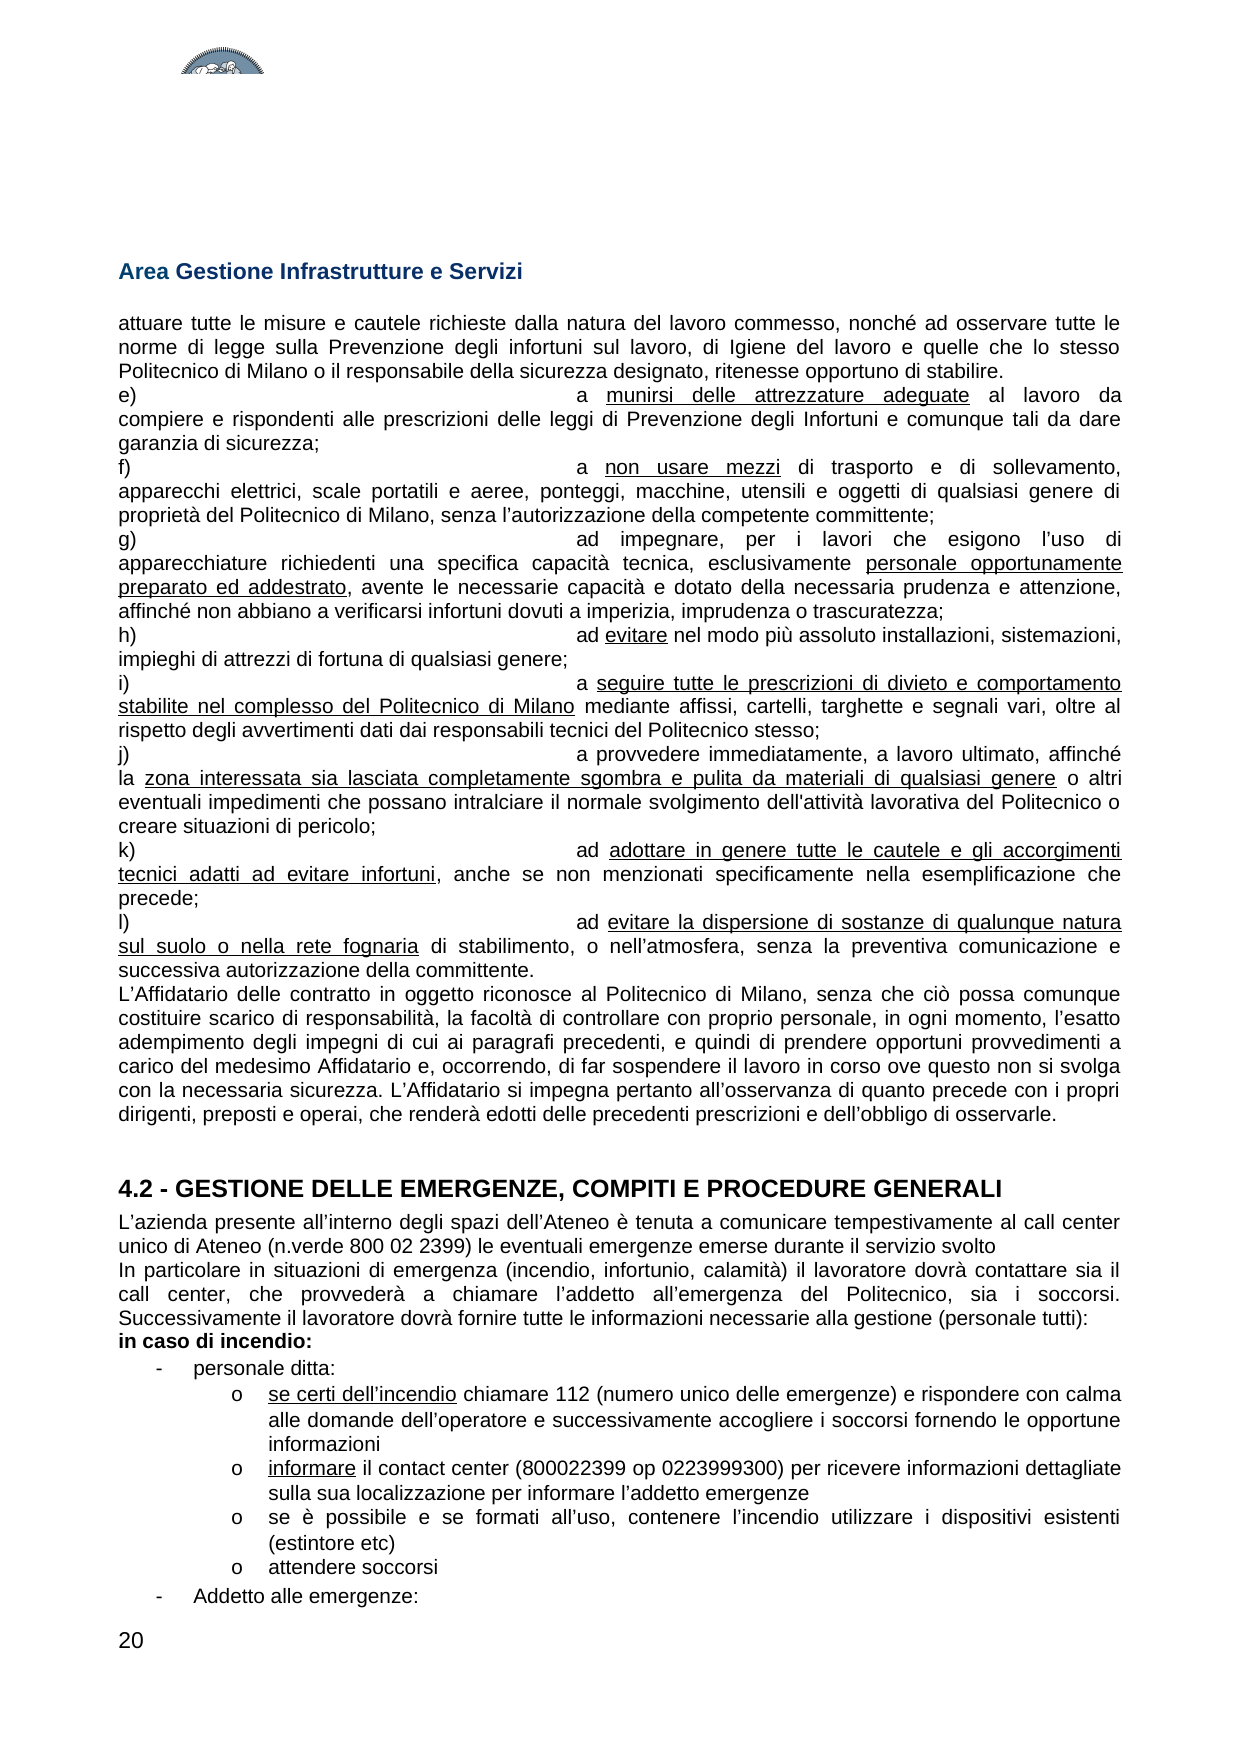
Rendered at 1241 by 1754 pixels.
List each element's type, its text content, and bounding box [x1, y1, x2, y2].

text L’azienda presente all’interno degli spazi dell’Ateneo è tenuta a comunicare tempestivamente al call center unico di Ateneo (n.verde 800 02 2399) le eventuali emergenze emerse durante il servizio svolto [118, 1209, 1122, 1257]
list ad evitare la dispersione di sostanze di qualunque natura sul suolo o nella rete fognaria di stabilimento, o nell’atmosfera, senza la preventiva comunicazione e successiva autorizzazione della committente. [118, 910, 1122, 982]
list ad impegnare, per i lavori che esigono l’uso di apparecchiature richiedenti una specifica capacità tecnica, esclusivamente personale opportunamente preparato ed addestrato, avente le necessarie capacità e dotato della necessaria prudenza e attenzione, affinché non abbiano a verificarsi infortuni dovuti a imperizia, imprudenza o trascuratezza; [118, 527, 1122, 622]
picture [119, 47, 326, 74]
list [118, 311, 1122, 383]
text in caso di incendio: [118, 1329, 1122, 1353]
list ad adottare in genere tutte le cautele e gli accorgimenti tecnici adatti ad evitare infortuni, anche se non menzionati specificamente nella esemplificazione che precede; [118, 838, 1122, 910]
list a seguire tutte le prescrizioni di divieto e comportamento stabilite nel complesso del Politecnico di Milano mediante affissi, cartelli, targhette e segnali vari, oltre al rispetto degli avvertimenti dati dai responsabili tecnici del Politecnico stesso; [118, 670, 1122, 742]
list a provvedere immediatamente, a lavoro ultimato, affinché la zona interessata sia lasciata completamente sgombra e pulita da materiali di qualsiasi genere o altri eventuali impedimenti che possano intralciare il normale svolgimento dell'attività lavorativa del Politecnico o creare situazioni di pericolo; [118, 742, 1122, 838]
text In particolare in situazioni di emergenza (incendio, infortunio, calamità) il lavoratore dovrà contattare sia il call center, che provvederà a chiamare l’addetto all’emergenza del Politecnico, sia i soccorsi. Successivamente il lavoratore dovrà fornire tutte le informazioni necessarie alla gestione (personale tutti): [118, 1257, 1122, 1329]
list se è possibile e se formati all’uso, contenere l’incendio utilizzare i dispositivi esistenti (estintore etc) [231, 1505, 1122, 1555]
text L’Affidatario delle contratto in oggetto riconosce al Politecnico di Milano, senza che ciò possa comunque costituire scarico di responsabilità, la facoltà di controllare con proprio personale, in ogni momento, l’esatto adempimento degli impegni di cui ai paragrafi precedenti, e quindi di prendere opportuni provvedimenti a carico del medesimo Affidatario e, occorrendo, di far sospendere il lavoro in corso ove questo non si svolga con la necessaria sicurezza. L’Affidatario si impegna pertanto all’osservanza di quanto precede con i propri dirigenti, preposti e operai, che renderà edotti delle precedenti prescrizioni e dell’obbligo di osservarle. [118, 982, 1122, 1126]
list ad evitare nel modo più assoluto installazioni, sistemazioni, impieghi di attrezzi di fortuna di qualsiasi genere; [118, 622, 1122, 670]
list informare il contact center (800022399 op 0223999300) per ricevere informazioni dettagliate sulla sua localizzazione per informare l’addetto emergenze [231, 1455, 1122, 1505]
list se certi dell’incendio chiamare 112 (numero unico delle emergenze) e rispondere con calma alle domande dell’operatore e successivamente accogliere i soccorsi fornendo le opportune informazioni [231, 1382, 1122, 1455]
list a non usare mezzi di trasporto e di sollevamento, apparecchi elettrici, scale portatili e aeree, ponteggi, macchine, utensili e oggetti di qualsiasi genere di proprietà del Politecnico di Milano, senza l’autorizzazione della competente committente; [118, 455, 1122, 527]
list a munirsi delle attrezzature adeguate al lavoro da compiere e rispondenti alle prescrizioni delle leggi di Prevenzione degli Infortuni e comunque tali da dare garanzia di sicurezza; [118, 383, 1122, 455]
list personale ditta: [156, 1353, 1122, 1382]
list Addetto alle emergenze: [156, 1581, 1122, 1609]
text 4.2 - GESTIONE DELLE EMERGENZE, COMPITI E PROCEDURE GENERALI [118, 1174, 1122, 1203]
list attendere soccorsi [231, 1555, 1122, 1581]
